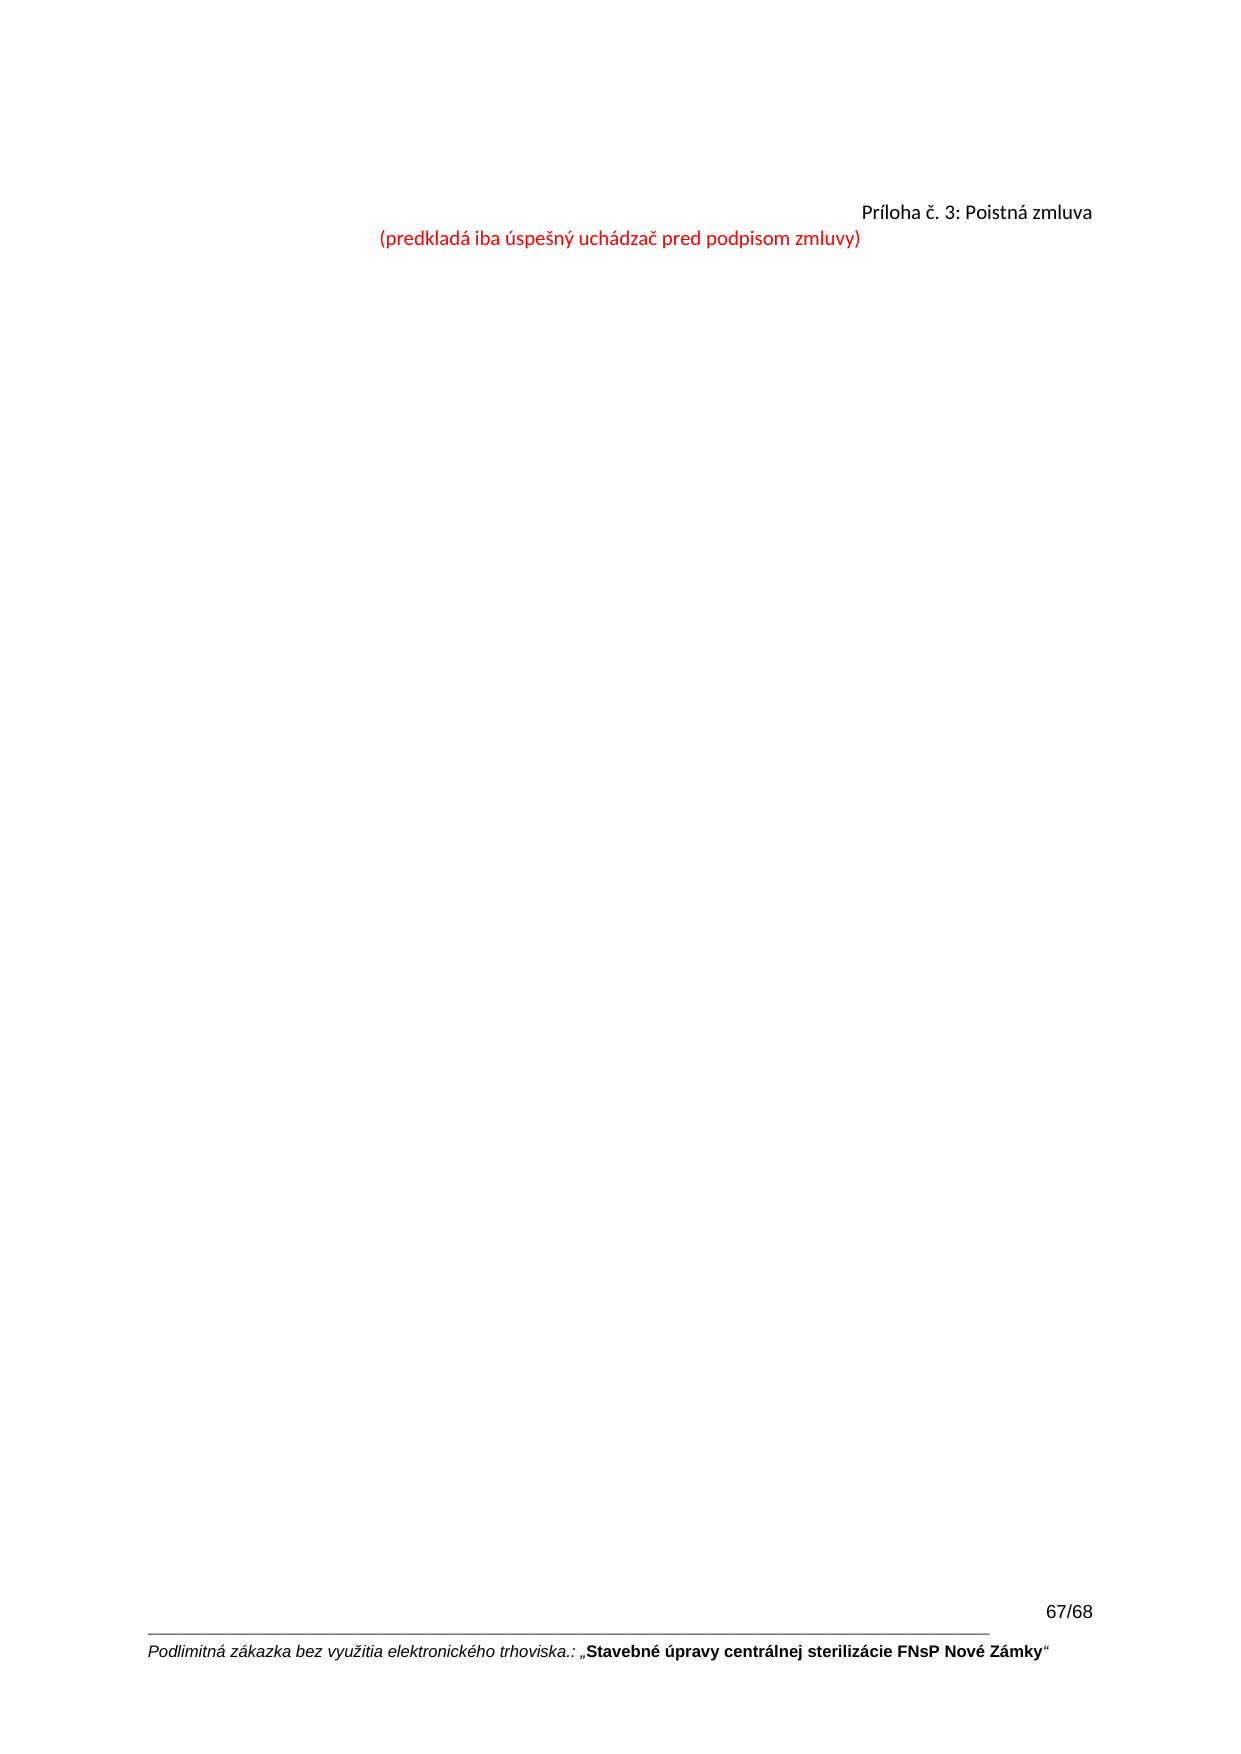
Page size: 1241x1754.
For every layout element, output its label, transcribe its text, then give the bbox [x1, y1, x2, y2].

text (predkladá iba úspešný uchádzač pred podpisom zmluvy) [148, 225, 1092, 250]
text Príloha č. 3: Poistná zmluva [148, 199, 1092, 225]
